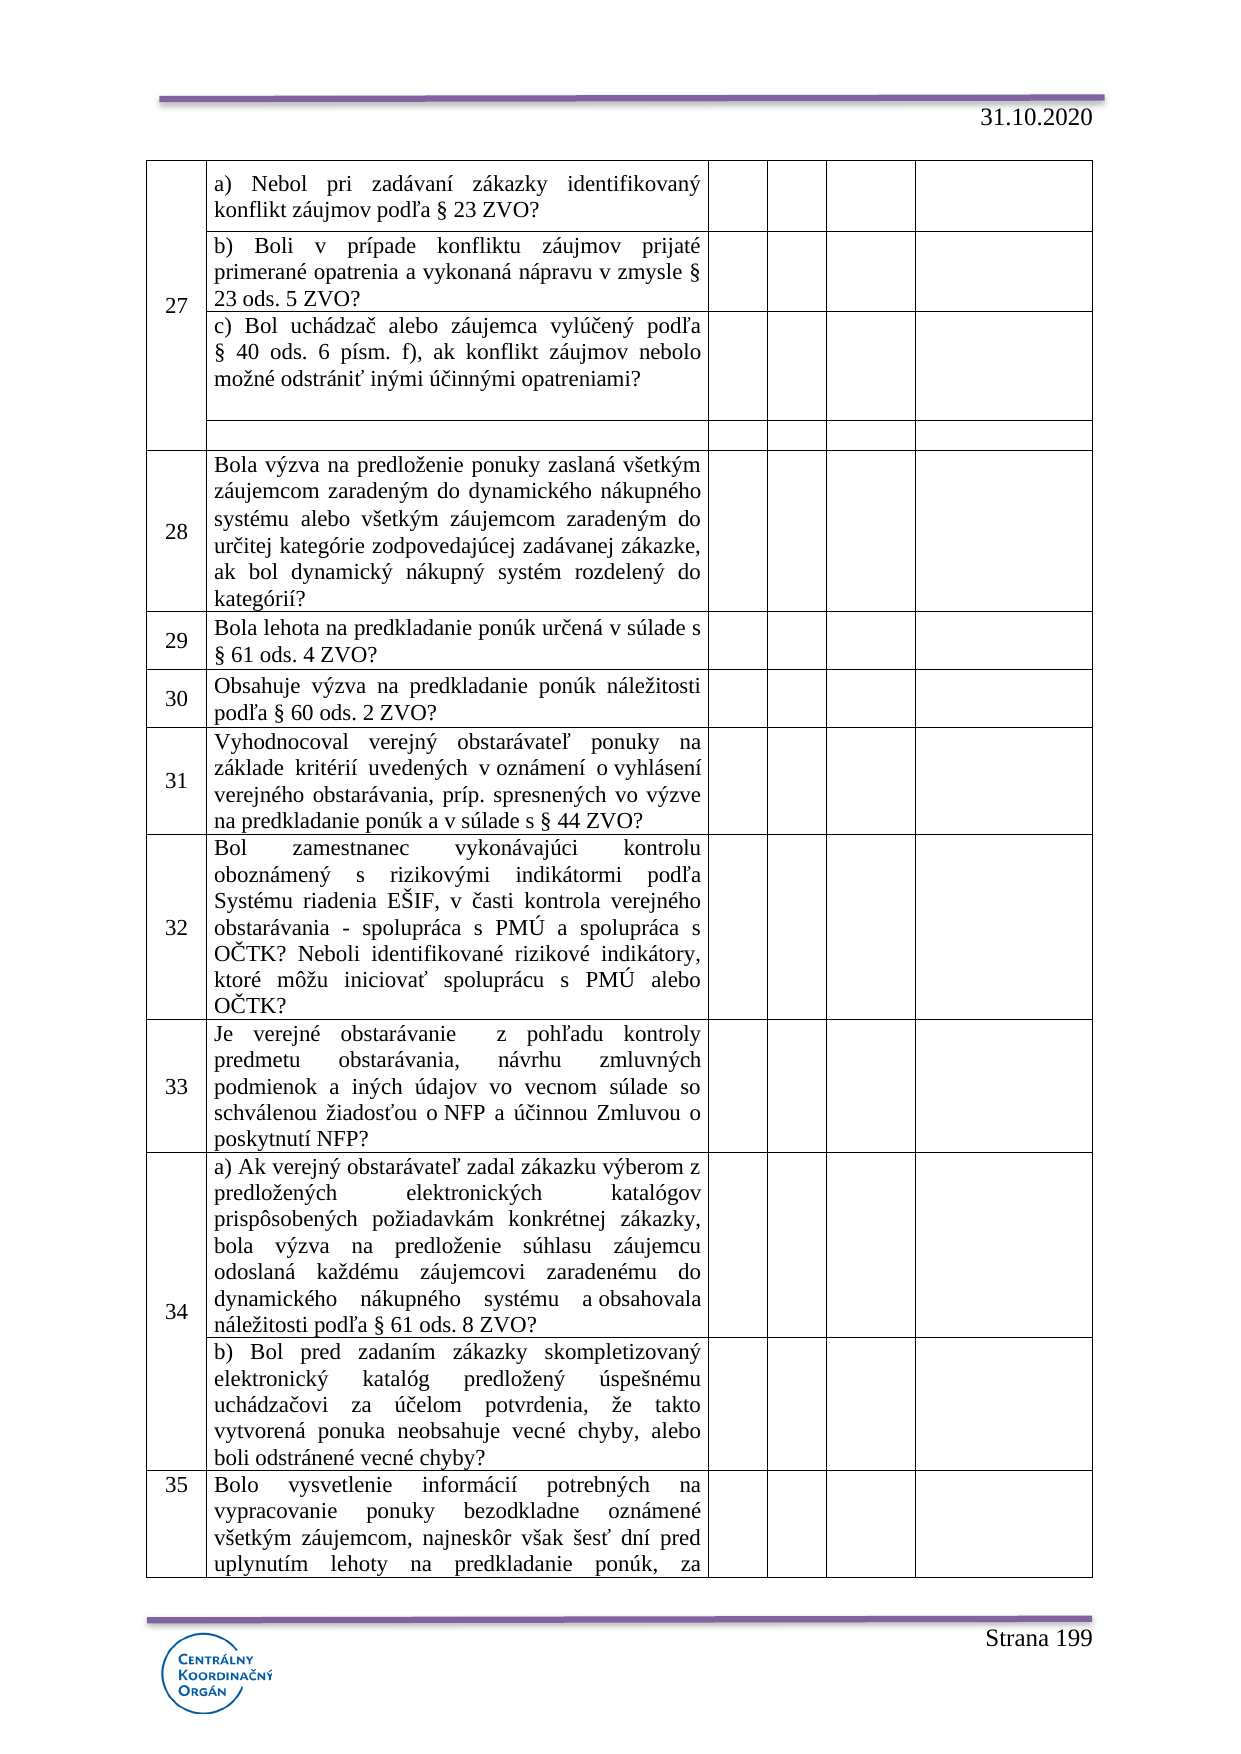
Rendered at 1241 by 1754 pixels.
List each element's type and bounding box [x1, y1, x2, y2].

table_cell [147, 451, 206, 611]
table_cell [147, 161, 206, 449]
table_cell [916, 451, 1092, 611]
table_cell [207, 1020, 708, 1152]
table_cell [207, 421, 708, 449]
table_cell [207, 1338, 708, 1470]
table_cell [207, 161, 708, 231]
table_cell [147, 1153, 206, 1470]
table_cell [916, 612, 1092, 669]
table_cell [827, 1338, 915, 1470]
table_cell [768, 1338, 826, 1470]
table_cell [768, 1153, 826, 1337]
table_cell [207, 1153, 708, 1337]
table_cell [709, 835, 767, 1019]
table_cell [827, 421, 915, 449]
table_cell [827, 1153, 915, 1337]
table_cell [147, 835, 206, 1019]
picture [159, 1631, 272, 1713]
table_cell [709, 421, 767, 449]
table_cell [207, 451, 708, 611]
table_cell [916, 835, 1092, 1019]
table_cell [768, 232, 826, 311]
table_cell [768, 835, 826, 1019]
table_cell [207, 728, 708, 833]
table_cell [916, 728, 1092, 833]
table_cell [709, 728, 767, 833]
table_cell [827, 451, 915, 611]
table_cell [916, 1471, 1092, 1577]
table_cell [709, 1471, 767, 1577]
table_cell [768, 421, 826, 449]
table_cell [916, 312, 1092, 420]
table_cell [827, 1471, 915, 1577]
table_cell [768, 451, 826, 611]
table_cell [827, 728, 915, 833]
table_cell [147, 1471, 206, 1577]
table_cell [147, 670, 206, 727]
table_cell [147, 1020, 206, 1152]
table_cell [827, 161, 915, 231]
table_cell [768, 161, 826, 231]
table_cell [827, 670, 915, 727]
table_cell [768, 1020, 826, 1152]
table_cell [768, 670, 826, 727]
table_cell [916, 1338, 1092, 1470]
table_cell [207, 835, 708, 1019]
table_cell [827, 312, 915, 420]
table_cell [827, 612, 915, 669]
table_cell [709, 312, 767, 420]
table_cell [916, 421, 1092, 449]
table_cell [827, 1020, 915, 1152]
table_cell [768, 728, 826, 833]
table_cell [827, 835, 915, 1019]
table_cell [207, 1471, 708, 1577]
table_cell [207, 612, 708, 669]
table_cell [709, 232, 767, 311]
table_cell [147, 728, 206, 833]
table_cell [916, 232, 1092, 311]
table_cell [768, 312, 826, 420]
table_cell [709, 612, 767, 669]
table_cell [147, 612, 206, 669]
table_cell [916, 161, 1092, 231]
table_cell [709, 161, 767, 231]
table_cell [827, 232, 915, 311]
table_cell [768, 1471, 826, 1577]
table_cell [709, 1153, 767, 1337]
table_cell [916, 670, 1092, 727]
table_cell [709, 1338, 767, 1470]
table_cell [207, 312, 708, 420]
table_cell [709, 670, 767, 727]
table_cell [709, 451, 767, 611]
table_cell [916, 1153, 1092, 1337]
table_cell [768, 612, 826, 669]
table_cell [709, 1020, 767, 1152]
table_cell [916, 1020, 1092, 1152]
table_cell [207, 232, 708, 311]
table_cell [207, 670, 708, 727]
